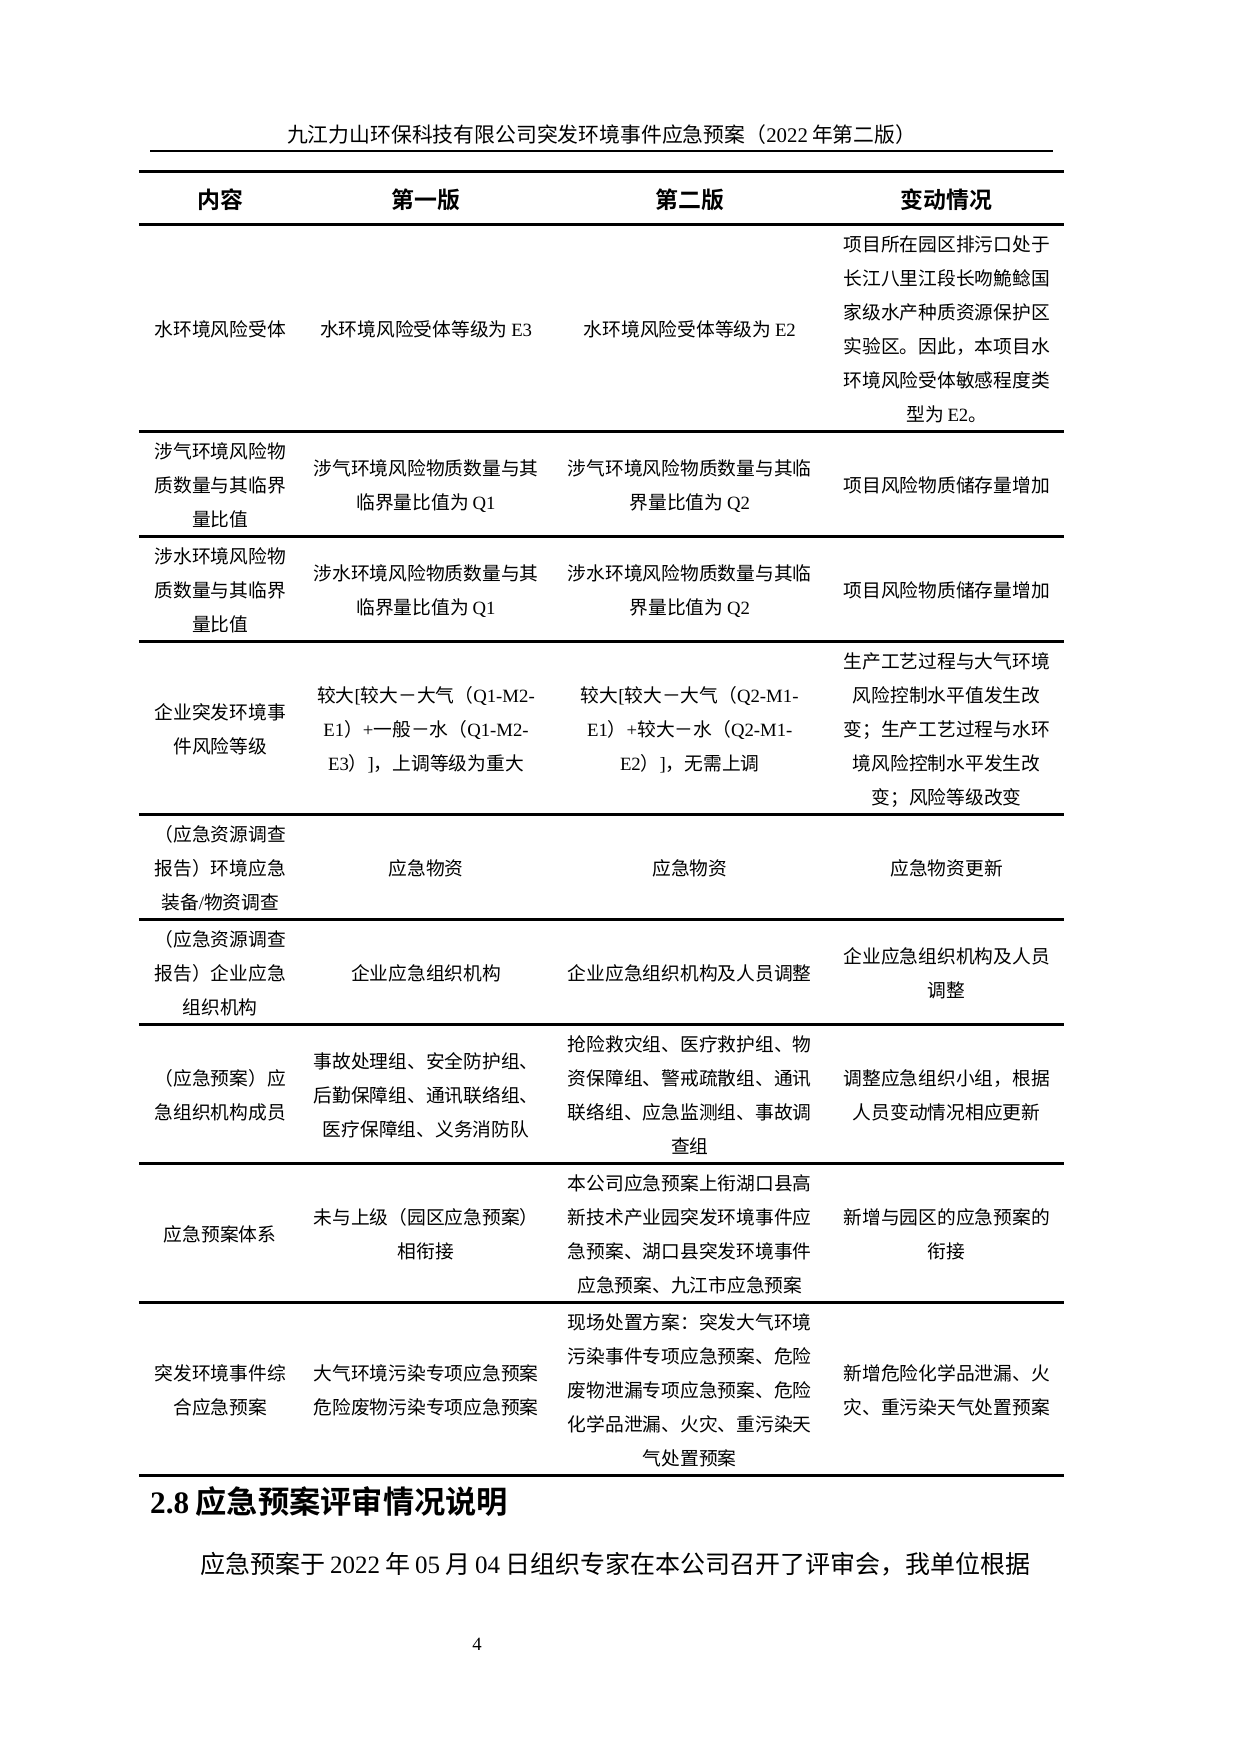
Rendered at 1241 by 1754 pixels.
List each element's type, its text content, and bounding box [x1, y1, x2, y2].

table_cell 企业应急组织机构及人员调整 [829, 921, 1064, 1023]
table_cell 新增与园区的应急预案的衔接 [829, 1165, 1064, 1301]
table_cell 应急物资 [301, 816, 550, 918]
table_cell 涉气环境风险物质数量与其临界量比值为Q2 [550, 433, 829, 535]
table_cell 较大[较大－大气（Q1-M2-E1）+一般－水（Q1-M2-E3）]，上调等级为重大 [301, 643, 550, 813]
table_cell 现场处置方案：突发大气环境污染事件专项应急预案、危险废物泄漏专项应急预案、危险化学品泄漏、火灾、重污染天气处置预案 [550, 1304, 829, 1474]
table_cell 水环境风险受体等级为E2 [550, 226, 829, 430]
table_cell 涉水环境风险物质数量与其临界量比值为Q2 [550, 538, 829, 640]
text 2.8应急预案评审情况说明 [150, 1477, 1053, 1522]
text 应急预案于2022年05月04日组织专家在本公司召开了评审会，我单位根据各位代表意见进行了认真修改、完善，并完成了《九江力山环保科技有限公司突发环境事件综合应急预案》（2022年第二版）最终稿。 [150, 1545, 1053, 1581]
table_cell 水环境风险受体等级为E3 [301, 226, 550, 430]
table_cell 企业应急组织机构及人员调整 [550, 921, 829, 1023]
table_header 内容 [139, 173, 301, 223]
table_cell 项目风险物质储存量增加 [829, 538, 1064, 640]
table_cell 生产工艺过程与大气环境风险控制水平值发生改变；生产工艺过程与水环境风险控制水平发生改变；风险等级改变 [829, 643, 1064, 813]
table_cell 调整应急组织小组，根据人员变动情况相应更新 [829, 1026, 1064, 1162]
table_cell 事故处理组、安全防护组、后勤保障组、通讯联络组、医疗保障组、义务消防队 [301, 1026, 550, 1162]
table_cell 未与上级（园区应急预案）相衔接 [301, 1165, 550, 1301]
table_cell 较大[较大－大气（Q2-M1-E1）+较大－水（Q2-M1-E2）]，无需上调 [550, 643, 829, 813]
table_cell 涉水环境风险物质数量与其临界量比值为Q1 [301, 538, 550, 640]
table_cell 应急预案体系 [139, 1165, 301, 1301]
table_header 第二版 [550, 173, 829, 223]
table_cell （应急资源调查报告）环境应急装备/物资调查 [139, 816, 301, 918]
table_cell 项目风险物质储存量增加 [829, 433, 1064, 535]
table_cell 项目所在园区排污口处于长江八里江段长吻鮠鲶国家级水产种质资源保护区实验区。因此，本项目水环境风险受体敏感程度类型为E2。 [829, 226, 1064, 430]
table_header 变动情况 [829, 173, 1064, 223]
table_cell 新增危险化学品泄漏、火灾、重污染天气处置预案 [829, 1304, 1064, 1474]
table_cell 应急物资更新 [829, 816, 1064, 918]
table_cell 涉水环境风险物质数量与其临界量比值 [139, 538, 301, 640]
table_cell 涉气环境风险物质数量与其临界量比值为Q1 [301, 433, 550, 535]
table_cell （应急资源调查报告）企业应急组织机构 [139, 921, 301, 1023]
table_cell 企业应急组织机构 [301, 921, 550, 1023]
table_cell 大气环境污染专项应急预案 危险废物污染专项应急预案 [301, 1304, 550, 1474]
table_cell 本公司应急预案上衔湖口县高新技术产业园突发环境事件应急预案、湖口县突发环境事件应急预案、九江市应急预案 [550, 1165, 829, 1301]
table_cell 突发环境事件综合应急预案 [139, 1304, 301, 1474]
table_cell 抢险救灾组、医疗救护组、物资保障组、警戒疏散组、通讯联络组、应急监测组、事故调查组 [550, 1026, 829, 1162]
table_header 第一版 [301, 173, 550, 223]
table_cell 企业突发环境事件风险等级 [139, 643, 301, 813]
table_cell 水环境风险受体 [139, 226, 301, 430]
table_cell 涉气环境风险物质数量与其临界量比值 [139, 433, 301, 535]
table_cell 应急物资 [550, 816, 829, 918]
table_cell （应急预案）应急组织机构成员 [139, 1026, 301, 1162]
